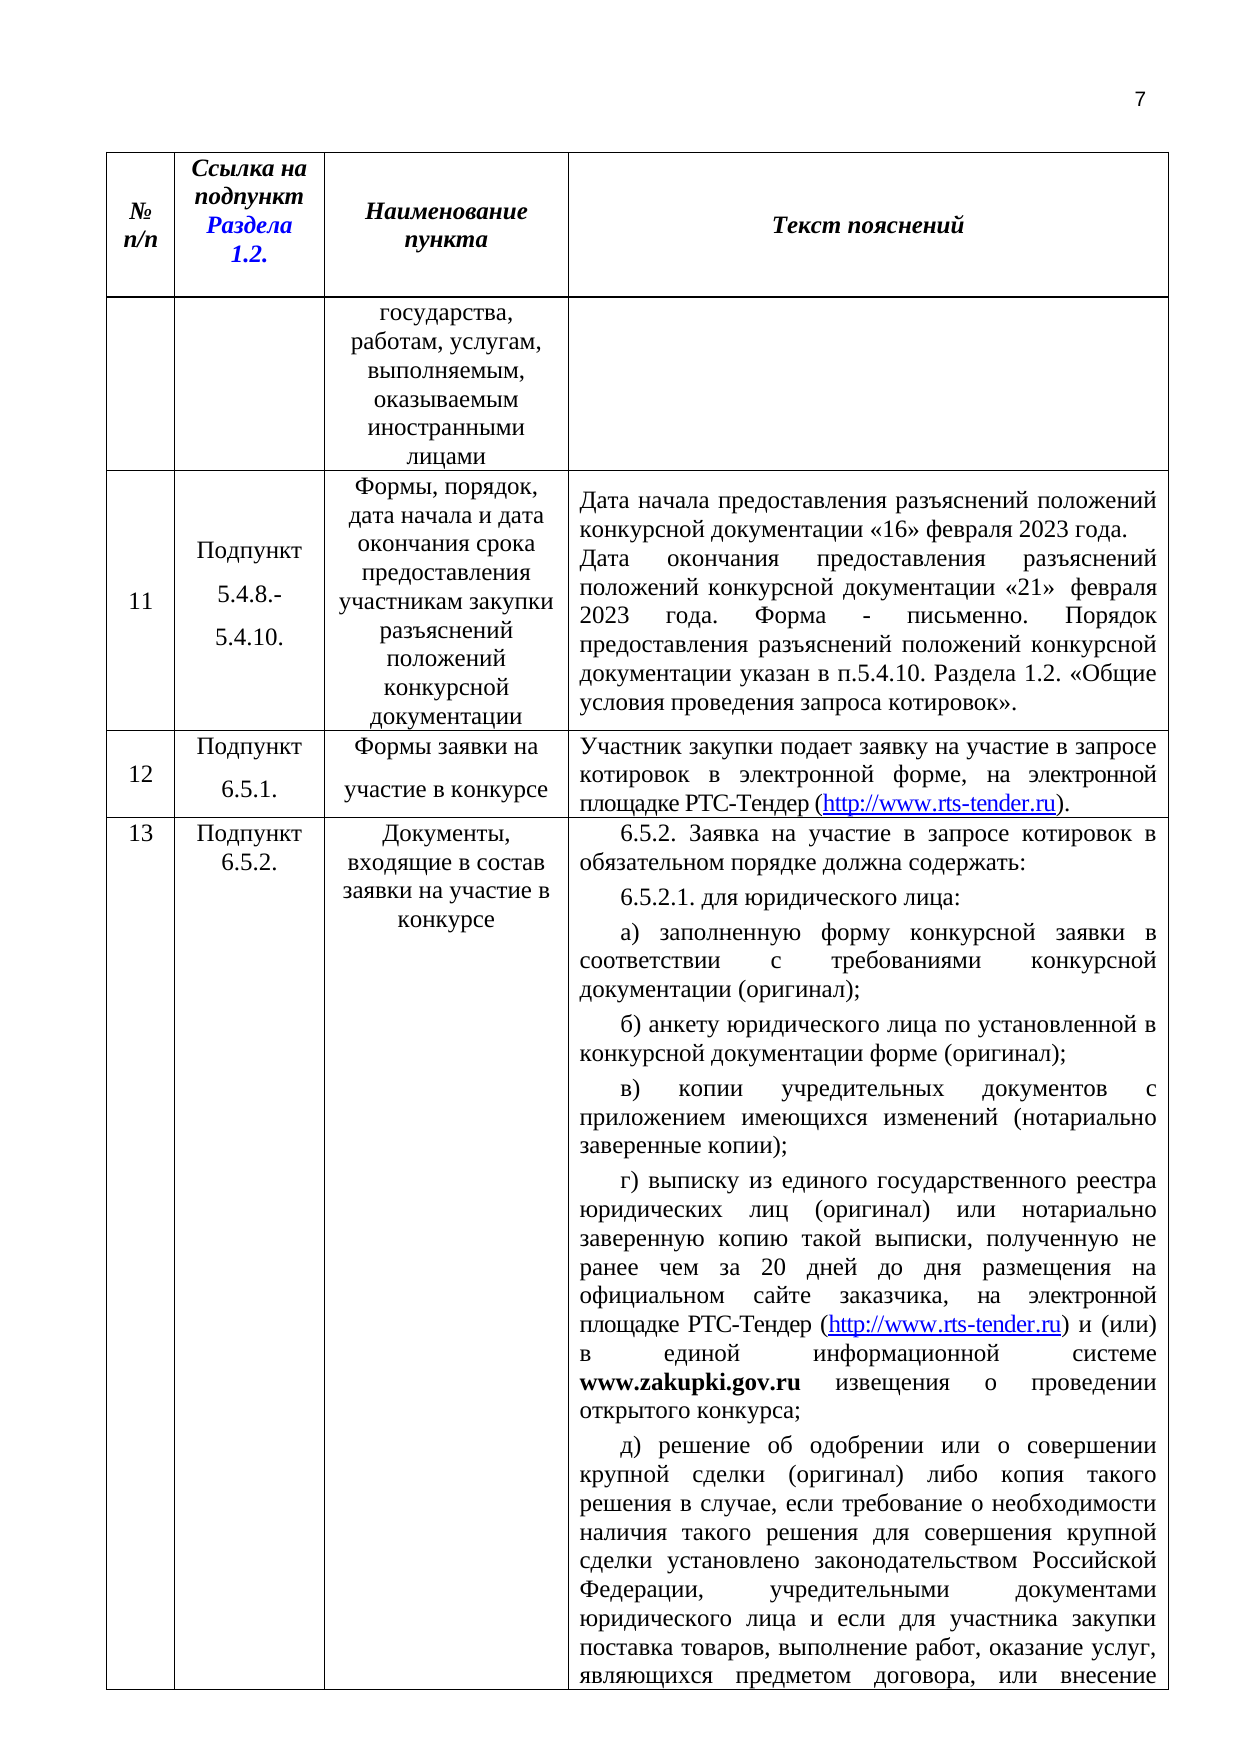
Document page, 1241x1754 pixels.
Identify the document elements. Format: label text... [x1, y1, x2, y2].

table_header Ссылка на подпункт Раздела 1.2. [175, 153, 324, 296]
table_cell Подпункт 6.5.1. [175, 731, 324, 817]
table_cell [175, 298, 324, 470]
table_cell Участник закупки подает заявку на участие в запросе котировок в электронной форме, на электронной площадке РТС-Тендер (http://www.rts-tender.ru). [569, 731, 1168, 817]
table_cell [569, 818, 1168, 1689]
table_cell 12 [107, 731, 174, 817]
table_cell Подпункт 5.4.8.-5.4.10. [175, 471, 324, 730]
table_header Наименование пункта [325, 153, 568, 296]
table_cell Подпункт 6.5.2. [175, 818, 324, 1689]
table_cell Формы заявки на участие в конкурсе [325, 731, 568, 817]
table_cell Дата начала предоставления разъяснений положений конкурсной документации «16» февраля 2023 года. Дата окончания предоставления разъяснений положений конкурсной документации «21» февраля 2023 года. Форма - письменно. Порядок предоставления разъяснений положений конкурсной документации указан в п.5.4.10. Раздела 1.2. «Общие условия проведения запроса котировок». [569, 471, 1168, 730]
table_header Текст пояснений [569, 153, 1168, 296]
table_cell 10 [107, 298, 174, 470]
table_cell Формы, порядок, дата начала и дата окончания срока предоставления участникам закупки разъяснений положений конкурсной документации [325, 471, 568, 730]
table_cell 13 [107, 818, 174, 1689]
table_cell 11 [107, 471, 174, 730]
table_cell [325, 298, 568, 470]
table_header № п/п [107, 153, 174, 296]
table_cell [325, 818, 568, 1689]
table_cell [569, 298, 1168, 470]
